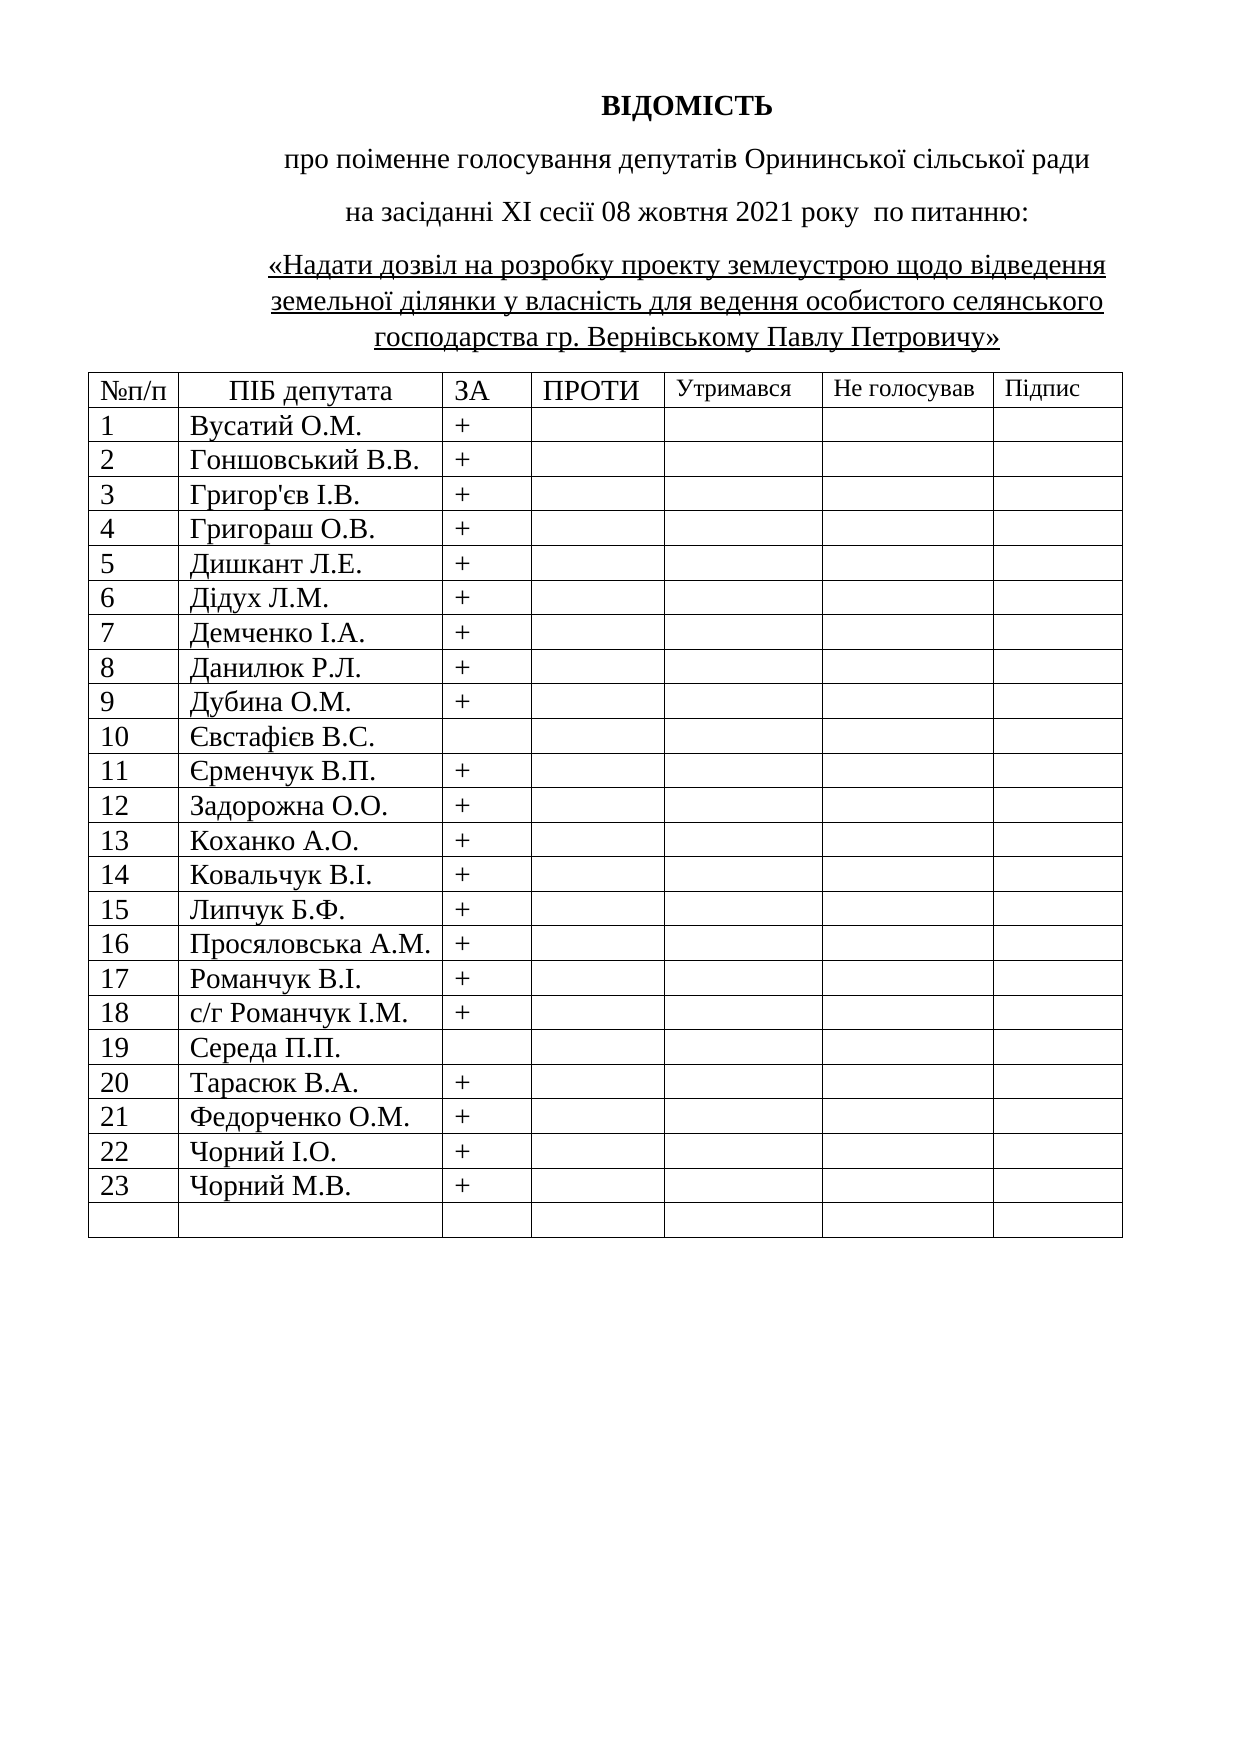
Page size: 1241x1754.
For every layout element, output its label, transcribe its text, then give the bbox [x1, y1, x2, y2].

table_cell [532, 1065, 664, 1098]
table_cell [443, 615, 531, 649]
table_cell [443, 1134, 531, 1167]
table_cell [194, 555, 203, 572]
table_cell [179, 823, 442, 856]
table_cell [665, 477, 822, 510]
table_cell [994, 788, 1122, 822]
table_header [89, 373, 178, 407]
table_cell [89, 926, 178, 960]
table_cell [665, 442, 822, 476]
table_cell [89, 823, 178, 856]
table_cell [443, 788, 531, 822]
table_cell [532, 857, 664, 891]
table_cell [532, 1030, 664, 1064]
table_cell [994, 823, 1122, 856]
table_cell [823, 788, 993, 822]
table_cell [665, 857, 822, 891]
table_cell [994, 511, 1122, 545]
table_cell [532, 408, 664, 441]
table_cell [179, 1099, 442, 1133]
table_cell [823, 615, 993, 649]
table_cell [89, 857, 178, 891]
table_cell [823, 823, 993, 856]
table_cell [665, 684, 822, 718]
text «Надати дозвіл на розробку проекту землеустрою щодо відведення земельної ділянки у власність для ведення особистого селянського господарства гр. Вернівському Павлу Петровичу» [223, 247, 1152, 353]
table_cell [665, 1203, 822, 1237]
text на засіданні XI сесії 08 жовтня 2021 року по питанню: [223, 194, 1152, 228]
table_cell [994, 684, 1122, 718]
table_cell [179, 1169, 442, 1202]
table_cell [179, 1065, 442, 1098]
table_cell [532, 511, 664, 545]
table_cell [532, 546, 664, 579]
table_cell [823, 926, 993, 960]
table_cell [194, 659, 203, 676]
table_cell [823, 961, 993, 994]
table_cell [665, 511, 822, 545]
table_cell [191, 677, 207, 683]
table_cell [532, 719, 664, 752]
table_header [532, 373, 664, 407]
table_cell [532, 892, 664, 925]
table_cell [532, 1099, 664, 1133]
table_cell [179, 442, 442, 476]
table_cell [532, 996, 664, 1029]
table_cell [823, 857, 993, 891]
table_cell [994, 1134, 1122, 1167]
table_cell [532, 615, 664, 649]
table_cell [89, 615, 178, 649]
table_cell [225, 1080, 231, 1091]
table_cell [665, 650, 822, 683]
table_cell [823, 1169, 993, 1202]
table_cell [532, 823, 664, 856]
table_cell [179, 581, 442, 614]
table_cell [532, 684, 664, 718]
text ВІДОМІСТЬ [223, 88, 1152, 122]
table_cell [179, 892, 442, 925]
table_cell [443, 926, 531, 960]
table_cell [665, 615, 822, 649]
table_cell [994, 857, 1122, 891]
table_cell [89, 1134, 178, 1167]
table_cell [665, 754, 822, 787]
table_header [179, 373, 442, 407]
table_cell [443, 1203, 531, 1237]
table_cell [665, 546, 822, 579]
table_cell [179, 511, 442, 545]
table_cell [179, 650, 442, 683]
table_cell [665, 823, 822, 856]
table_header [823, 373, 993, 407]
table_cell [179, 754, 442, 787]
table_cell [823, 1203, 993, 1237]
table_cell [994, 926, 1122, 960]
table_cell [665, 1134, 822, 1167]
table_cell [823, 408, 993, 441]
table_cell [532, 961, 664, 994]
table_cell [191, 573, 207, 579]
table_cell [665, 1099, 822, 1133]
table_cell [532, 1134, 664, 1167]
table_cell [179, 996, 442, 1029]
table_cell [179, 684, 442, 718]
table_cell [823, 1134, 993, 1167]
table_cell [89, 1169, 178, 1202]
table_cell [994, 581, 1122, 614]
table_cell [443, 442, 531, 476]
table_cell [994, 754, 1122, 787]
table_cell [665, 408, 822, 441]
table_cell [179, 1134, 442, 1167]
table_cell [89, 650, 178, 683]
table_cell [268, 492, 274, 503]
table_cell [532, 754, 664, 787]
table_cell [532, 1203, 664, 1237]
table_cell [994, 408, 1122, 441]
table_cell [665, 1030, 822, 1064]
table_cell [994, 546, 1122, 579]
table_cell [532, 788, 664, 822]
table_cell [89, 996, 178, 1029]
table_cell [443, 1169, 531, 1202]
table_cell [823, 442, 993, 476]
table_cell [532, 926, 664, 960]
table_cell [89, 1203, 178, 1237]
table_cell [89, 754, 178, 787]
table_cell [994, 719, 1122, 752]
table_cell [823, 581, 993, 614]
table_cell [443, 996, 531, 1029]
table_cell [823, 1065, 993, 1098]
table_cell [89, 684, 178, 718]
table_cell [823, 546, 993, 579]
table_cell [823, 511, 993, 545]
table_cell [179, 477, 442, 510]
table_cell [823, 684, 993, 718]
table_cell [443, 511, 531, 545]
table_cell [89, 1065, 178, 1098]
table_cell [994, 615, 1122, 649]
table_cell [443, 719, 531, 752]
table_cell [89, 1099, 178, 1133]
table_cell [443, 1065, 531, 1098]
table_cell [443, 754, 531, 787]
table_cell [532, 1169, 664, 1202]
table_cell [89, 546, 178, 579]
text про поіменне голосування депутатів Орининської сільської ради [223, 141, 1152, 175]
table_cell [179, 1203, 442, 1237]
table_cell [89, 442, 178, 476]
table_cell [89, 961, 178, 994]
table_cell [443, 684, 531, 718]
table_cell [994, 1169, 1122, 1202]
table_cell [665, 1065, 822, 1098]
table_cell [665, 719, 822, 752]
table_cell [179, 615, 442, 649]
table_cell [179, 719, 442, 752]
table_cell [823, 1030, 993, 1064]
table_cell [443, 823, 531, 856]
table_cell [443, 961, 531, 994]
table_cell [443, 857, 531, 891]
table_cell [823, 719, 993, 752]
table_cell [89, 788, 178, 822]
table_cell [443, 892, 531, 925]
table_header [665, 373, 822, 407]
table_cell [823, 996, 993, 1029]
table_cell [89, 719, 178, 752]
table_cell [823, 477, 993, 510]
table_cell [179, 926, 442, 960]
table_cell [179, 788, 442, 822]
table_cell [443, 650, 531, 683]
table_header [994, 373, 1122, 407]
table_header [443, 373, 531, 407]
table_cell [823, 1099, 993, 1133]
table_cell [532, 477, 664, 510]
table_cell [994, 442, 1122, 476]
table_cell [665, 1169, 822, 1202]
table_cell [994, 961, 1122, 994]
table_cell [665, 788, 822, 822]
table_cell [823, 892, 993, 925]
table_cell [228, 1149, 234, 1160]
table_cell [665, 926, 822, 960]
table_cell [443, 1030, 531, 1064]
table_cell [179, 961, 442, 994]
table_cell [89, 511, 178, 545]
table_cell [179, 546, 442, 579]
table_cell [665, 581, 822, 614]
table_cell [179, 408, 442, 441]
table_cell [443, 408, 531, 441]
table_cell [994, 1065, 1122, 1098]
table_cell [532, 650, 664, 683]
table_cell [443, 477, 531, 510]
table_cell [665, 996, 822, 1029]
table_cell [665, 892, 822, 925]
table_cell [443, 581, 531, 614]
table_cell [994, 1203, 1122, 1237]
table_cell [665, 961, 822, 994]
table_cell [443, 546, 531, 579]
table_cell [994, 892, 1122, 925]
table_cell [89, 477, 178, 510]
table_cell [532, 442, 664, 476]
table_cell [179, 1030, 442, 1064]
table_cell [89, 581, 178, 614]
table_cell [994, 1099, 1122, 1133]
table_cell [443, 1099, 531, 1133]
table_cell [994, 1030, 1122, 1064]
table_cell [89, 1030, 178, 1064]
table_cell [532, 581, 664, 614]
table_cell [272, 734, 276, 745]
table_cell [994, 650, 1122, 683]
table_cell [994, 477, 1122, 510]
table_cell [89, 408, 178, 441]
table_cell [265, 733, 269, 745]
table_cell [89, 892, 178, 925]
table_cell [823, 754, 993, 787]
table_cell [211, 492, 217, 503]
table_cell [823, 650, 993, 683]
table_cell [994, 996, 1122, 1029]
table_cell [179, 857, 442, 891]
